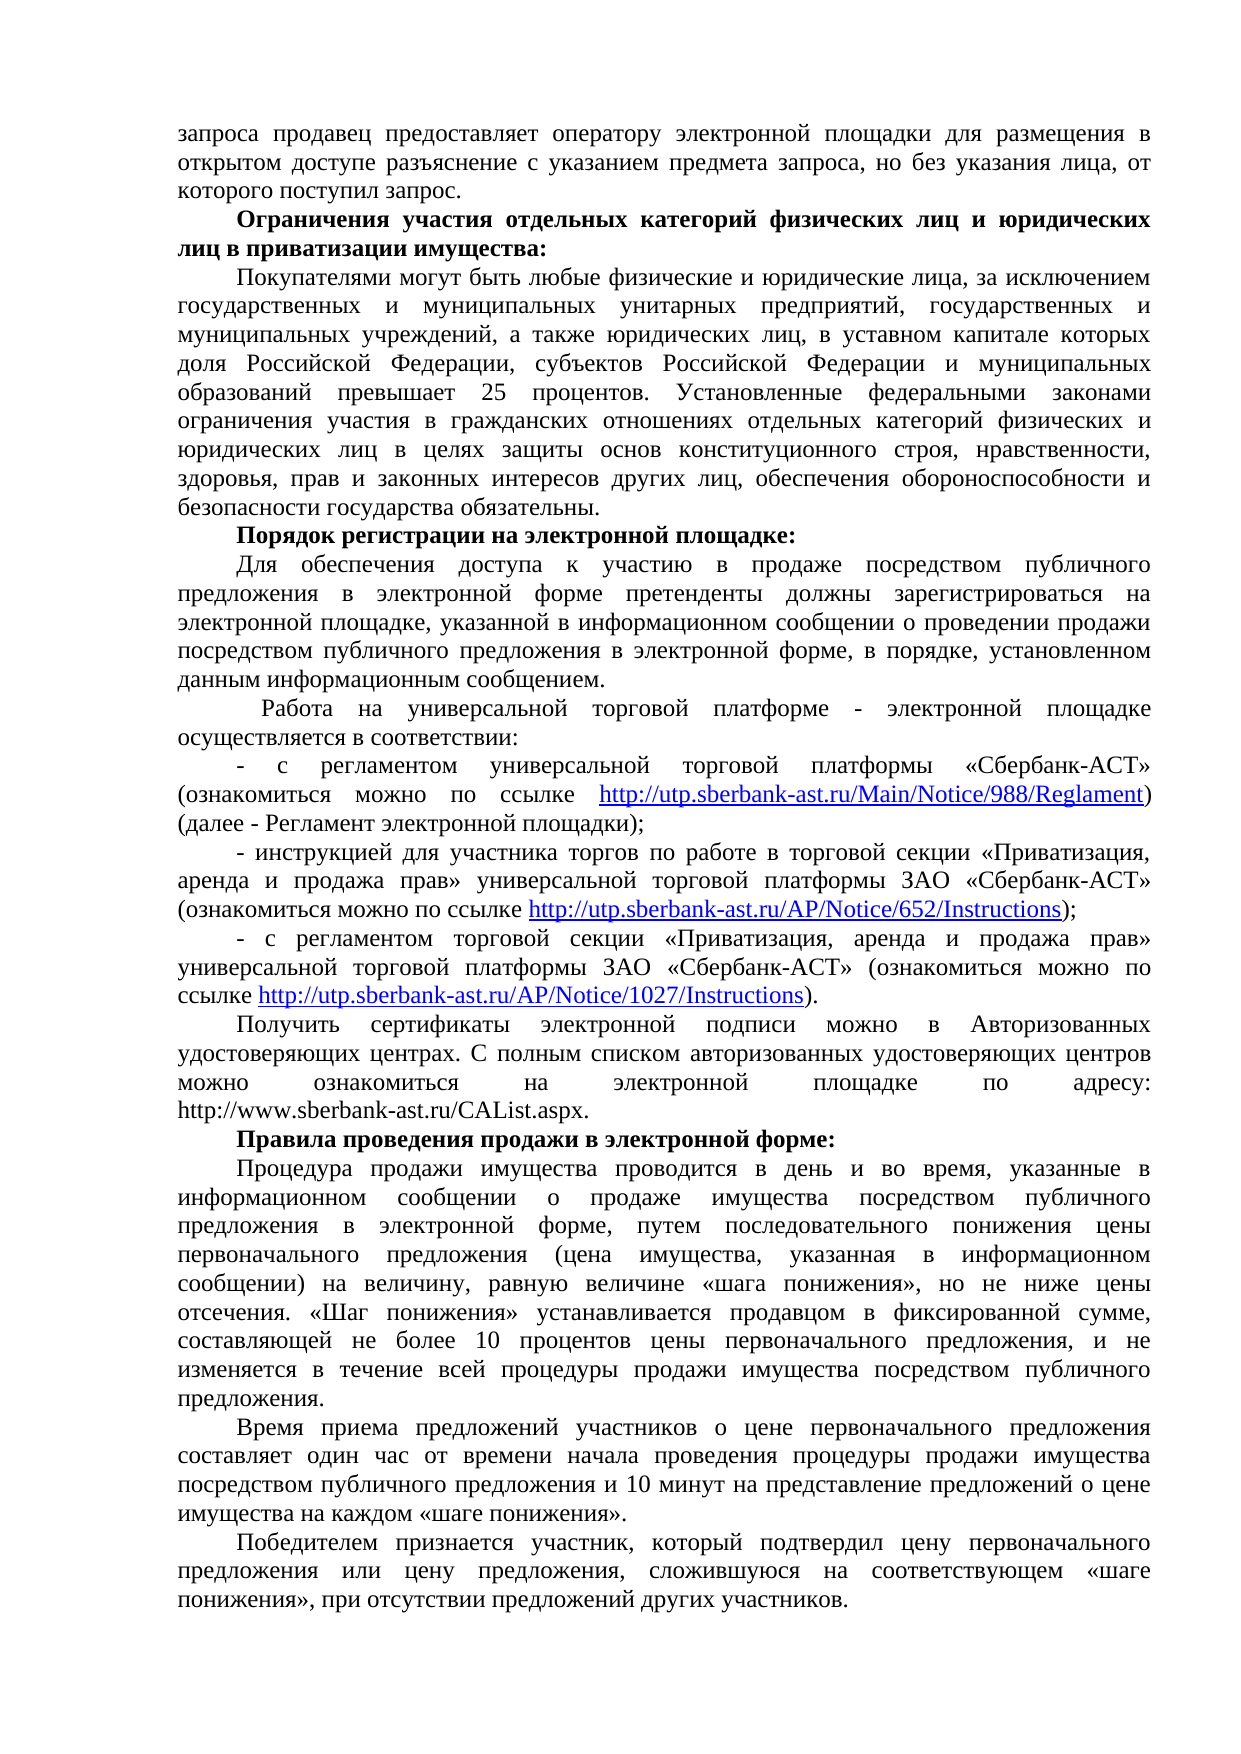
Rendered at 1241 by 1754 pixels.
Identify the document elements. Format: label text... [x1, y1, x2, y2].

text Время приема предложений участников о цене первоначального предложения составляет один час от времени начала проведения процедуры продажи имущества посредством публичного предложения и 10 минут на представление предложений о цене имущества на каждом «шаге понижения». [177, 1412, 1152, 1527]
text - с регламентом универсальной торговой платформы «Сбербанк-АСТ» (ознакомиться можно по ссылке http://utp.sberbank-ast.ru/Main/Notice/988/Reglament) (далее - Регламент электронной площадки); [177, 751, 1152, 837]
text Покупателями могут быть любые физические и юридические лица, за исключением государственных и муниципальных унитарных предприятий, государственных и муниципальных учреждений, а также юридических лиц, в уставном капитале которых доля Российской Федерации, субъектов Российской Федерации и муниципальных образований превышает 25 процентов. Установленные федеральными законами ограничения участия в гражданских отношениях отдельных категорий физических и юридических лиц в целях защиты основ конституционного строя, нравственности, здоровья, прав и законных интересов других лиц, обеспечения обороноспособности и безопасности государства обязательны. [177, 262, 1152, 521]
text Процедура продажи имущества проводится в день и во время, указанные в информационном сообщении о продаже имущества посредством публичного предложения в электронной форме, путем последовательного понижения цены первоначального предложения (цена имущества, указанная в информационном сообщении) на величину, равную величине «шага понижения», но не ниже цены отсечения. «Шаг понижения» устанавливается продавцом в фиксированной сумме, составляющей не более 10 процентов цены первоначального предложения, и не изменяется в течение всей процедуры продажи имущества посредством публичного предложения. [177, 1153, 1152, 1412]
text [177, 118, 1152, 204]
text Получить сертификаты электронной подписи можно в Авторизованных удостоверяющих центрах. С полным списком авторизованных удостоверяющих центров можно ознакомиться на электронной площадке по адресу: http://www.sberbank-ast.ru/CAList.aspx. [177, 1009, 1152, 1124]
text Порядок регистрации на электронной площадке: [177, 521, 1152, 549]
text Работа на универсальной торговой платформе - электронной площадке осуществляется в соответствии: [177, 693, 1152, 751]
text Для обеспечения доступа к участию в продаже посредством публичного предложения в электронной форме претенденты должны зарегистрироваться на электронной площадке, указанной в информационном сообщении о проведении продажи посредством публичного предложения в электронной форме, в порядке, установленном данным информационным сообщением. [177, 549, 1152, 693]
text Ограничения участия отдельных категорий физических лиц и юридических лиц в приватизации имущества: [177, 204, 1152, 262]
text - с регламентом торговой секции «Приватизация, аренда и продажа прав» универсальной торговой платформы ЗАО «Сбербанк-АСТ» (ознакомиться можно по ссылке http://utp.sberbank-ast.ru/AP/Notice/1027/Instructions). [177, 923, 1152, 1009]
text - инструкцией для участника торгов по работе в торговой секции «Приватизация, аренда и продажа прав» универсальной торговой платформы ЗАО «Сбербанк-АСТ» (ознакомиться можно по ссылке http://utp.sberbank-ast.ru/AP/Notice/652/Instructions); [177, 837, 1152, 923]
text Победителем признается участник, который подтвердил цену первоначального предложения или цену предложения, сложившуюся на соответствующем «шаге понижения», при отсутствии предложений других участников. [177, 1527, 1152, 1613]
text Правила проведения продажи в электронной форме: [177, 1124, 1152, 1153]
